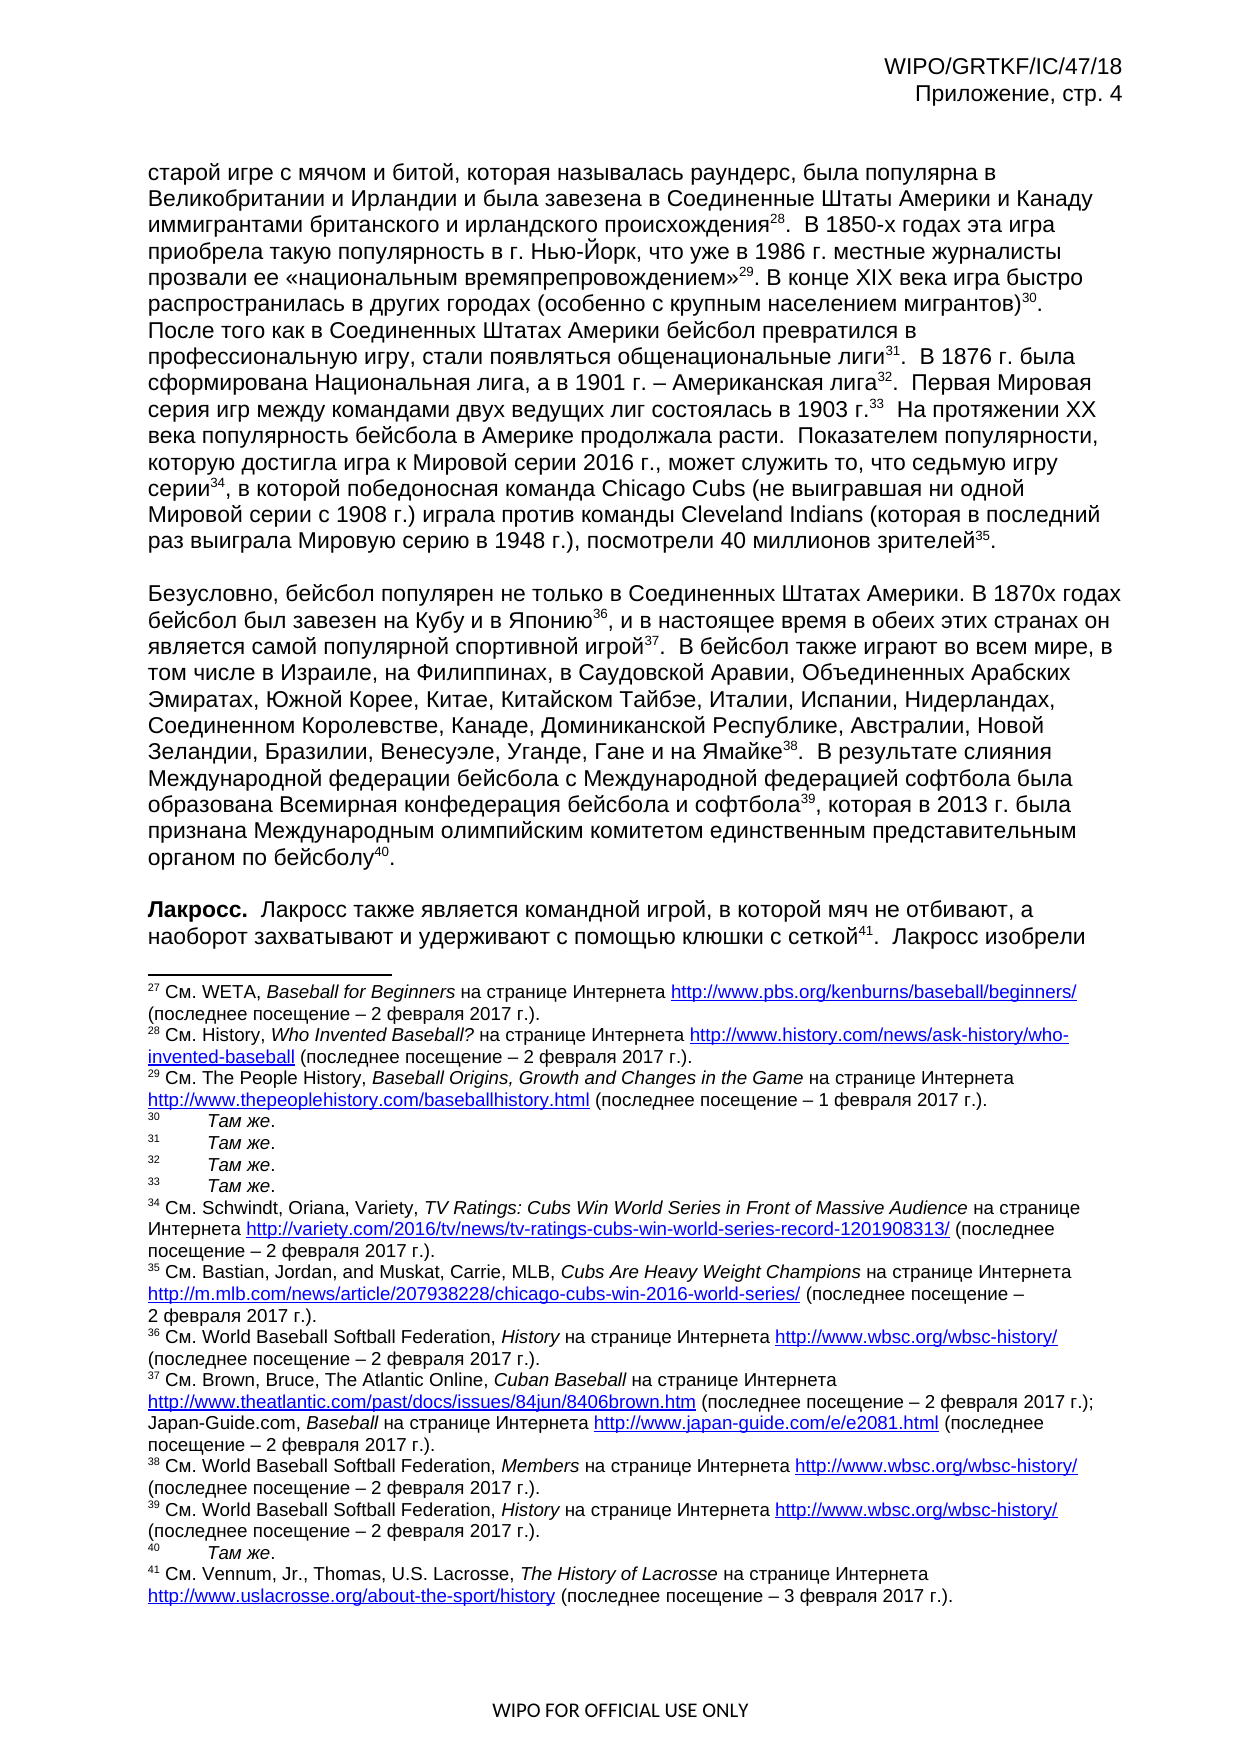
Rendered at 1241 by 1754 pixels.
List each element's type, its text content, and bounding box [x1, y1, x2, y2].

text Бейсбол. Бейсбол – это командная игра с мячом и битой. В состязаниях участвуют две команды по девять игроков, которые по очереди играют в нападении и защите. Бейсбол появился в середине XIX века в Северной Америке и, по-видимому, основан на более старой игре с мячом и битой, которая называлась раундерс, была популярна в Великобритании и Ирландии и была завезена в Соединенные Штаты Америки и Канаду иммигрантами британского и ирландского происхождения. В 1850-х годах эта игра приобрела такую популярность в г. Нью-Йорк, что уже в 1986 г. местные журналисты прозвали ее «национальным времяпрепровождением». В конце XIX века игра быстро распространилась в других городах (особенно с крупным населением мигрантов). После того как в Соединенных Штатах Америки бейсбол превратился в профессиональную игру, стали появляться общенациональные лиги. В 1876 г. была сформирована Национальная лига, а в 1901 г. – Американская лига. Первая Мировая серия игр между командами двух ведущих лиг состоялась в 1903 г. На протяжении XX века популярность бейсбола в Америке продолжала расти. Показателем популярности, которую достигла игра к Мировой серии 2016 г., может служить то, что седьмую игру серии, в которой победоносная команда Chicago Cubs (не выигравшая ни одной Мировой серии с 1908 г.) играла против команды Cleveland Indians (которая в последний раз выиграла Мировую серию в 1948 г.), посмотрели 40 миллионов зрителей. [148, 158, 1122, 554]
text Лакросс. Лакросс также является командной игрой, в которой мяч не отбивают, а наоборот захватывают и удерживают с помощью клюшки с сеткой. Лакросс изобрели коренные американские племена, в частности чероки, ирокезы, гуроны, чокто и могавки, но название игры происходит от общего французского названия для всех игр с клюшкой. В настоящее время в лакросс играют в Соединенных Штатах Америки и других странах, и он является одним из наиболее быстро растущих видов спорта в мире. [148, 896, 1122, 949]
text Безусловно, бейсбол популярен не только в Соединенных Штатах Америки. В 1870х годах бейсбол был завезен на Кубу и в Японию, и в настоящее время в обеих этих странах он является самой популярной спортивной игрой. В бейсбол также играют во всем мире, в том числе в Израиле, на Филиппинах, в Саудовской Аравии, Объединенных Арабских Эмиратах, Южной Корее, Китае, Китайском Тайбэе, Италии, Испании, Нидерландах, Соединенном Королевстве, Канаде, Доминиканской Республике, Австралии, Новой Зеландии, Бразилии, Венесуэле, Уганде, Гане и на Ямайке. В результате слияния Международной федерации бейсбола с Международной федерацией софтбола была образована Всемирная конфедерация бейсбола и софтбола, которая в 2013 г. была признана Международным олимпийским комитетом единственным представительным органом по бейсболу. [148, 580, 1122, 870]
